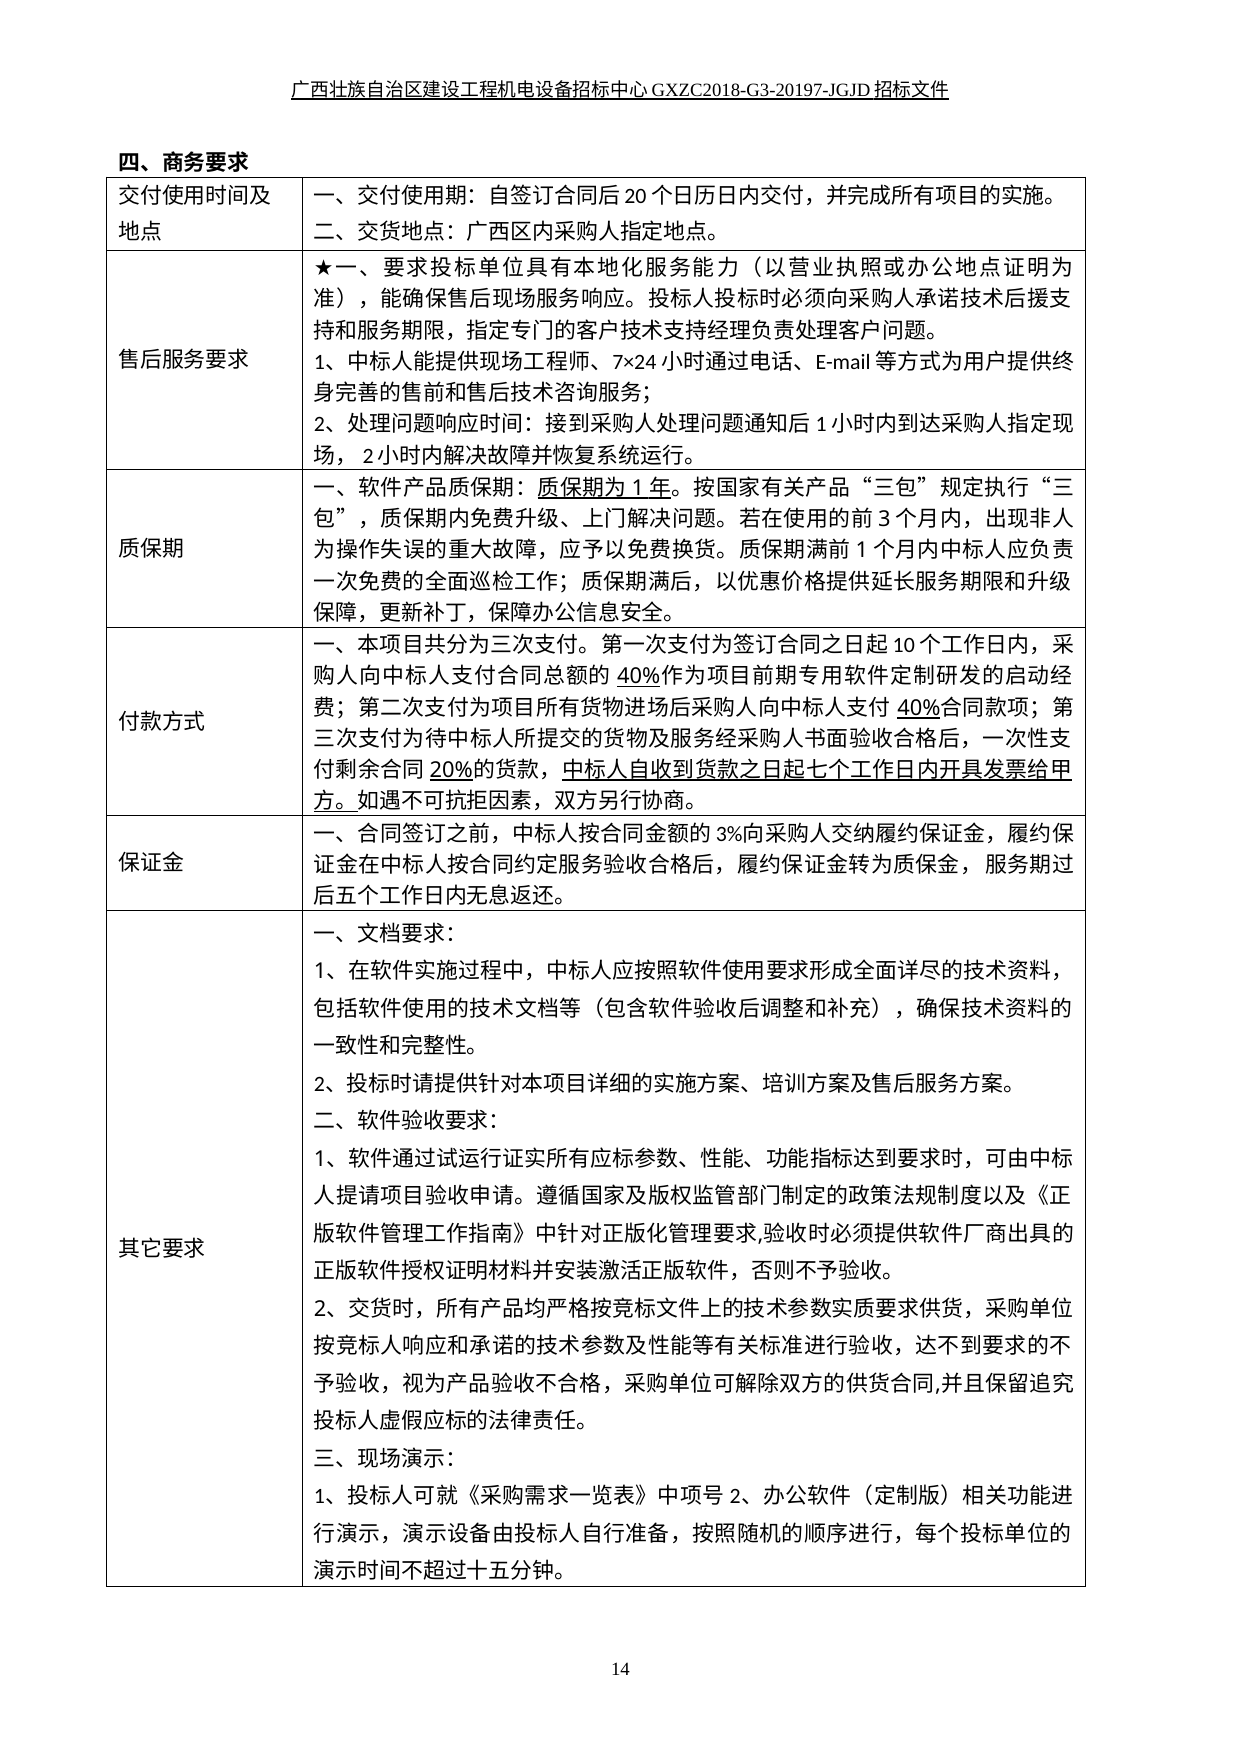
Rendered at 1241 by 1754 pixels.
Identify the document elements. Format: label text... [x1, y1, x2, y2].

table_cell 质保期 [107, 470, 302, 627]
table_header 交付使用时间及地点 [107, 178, 302, 249]
table_cell 付款方式 [107, 628, 302, 815]
table_cell 售后服务要求 [107, 251, 302, 469]
table_cell 保证金 [107, 816, 302, 910]
table_cell 一、合同签订之前，中标人按合同金额的3%向采购人交纳履约保证金，履约保证金在中标人按合同约定服务验收合格后，履约保证金转为质保金，服务期过后五个工作日内无息返还。 [303, 816, 1085, 910]
table_cell 其它要求 [107, 911, 302, 1586]
text 四、商务要求 [118, 118, 1122, 177]
table_cell 一、本项目共分为三次支付。第一次支付为签订合同之日起10个工作日内，采购人向中标人支付合同总额的40%作为项目前期专用软件定制研发的启动经费；第二次支付为项目所有货物进场后采购人向中标人支付40%合同款项；第三次支付为待中标人所提交的货物及服务经采购人书面验收合格后，一次性支付剩余合同20%的货款，中标人自收到货款之日起七个工作日内开具发票给甲方。如遇不可抗拒因素，双方另行协商。 [303, 628, 1085, 815]
table_cell 一、软件产品质保期：质保期为1年。按国家有关产品“三包”规定执行“三包”，质保期内免费升级、上门解决问题。若在使用的前3个月内，出现非人为操作失误的重大故障，应予以免费换货。质保期满前1个月内中标人应负责一次免费的全面巡检工作；质保期满后，以优惠价格提供延长服务期限和升级保障，更新补丁，保障办公信息安全。 [303, 470, 1085, 627]
table_header 一、交付使用期：自签订合同后20个日历日内交付，并完成所有项目的实施。 二、交货地点：广西区内采购人指定地点。 [303, 178, 1085, 249]
table_cell ★一、要求投标单位具有本地化服务能力（以营业执照或办公地点证明为准），能确保售后现场服务响应。投标人投标时必须向采购人承诺技术后援支持和服务期限，指定专门的客户技术支持经理负责处理客户问题。 1、中标人能提供现场工程师、7×24小时通过电话、E-mail等方式为用户提供终身完善的售前和售后技术咨询服务； 2、处理问题响应时间：接到采购人处理问题通知后1小时内到达采购人指定现场， 2小时内解决故障并恢复系统运行。 [303, 251, 1085, 469]
table_cell 一、文档要求： 1、在软件实施过程中，中标人应按照软件使用要求形成全面详尽的技术资料，包括软件使用的技术文档等（包含软件验收后调整和补充），确保技术资料的一致性和完整性。 2、投标时请提供针对本项目详细的实施方案、培训方案及售后服务方案。 二、软件验收要求： 1、软件通过试运行证实所有应标参数、性能、功能指标达到要求时，可由中标人提请项目验收申请。遵循国家及版权监管部门制定的政策法规制度以及《正版软件管理工作指南》中针对正版化管理要求,验收时必须提供软件厂商出具的正版软件授权证明材料并安装激活正版软件，否则不予验收。 2、交货时，所有产品均严格按竞标文件上的技术参数实质要求供货，采购单位按竞标人响应和承诺的技术参数及性能等有关标准进行验收，达不到要求的不予验收，视为产品验收不合格，采购单位可解除双方的供货合同,并且保留追究投标人虚假应标的法律责任。 三、现场演示： 1、投标人可就《采购需求一览表》中项号2、办公软件（定制版）相关功能进行演示，演示设备由投标人自行准备，按照随机的顺序进行，每个投标单位的演示时间不超过十五分钟。 [303, 911, 1085, 1586]
